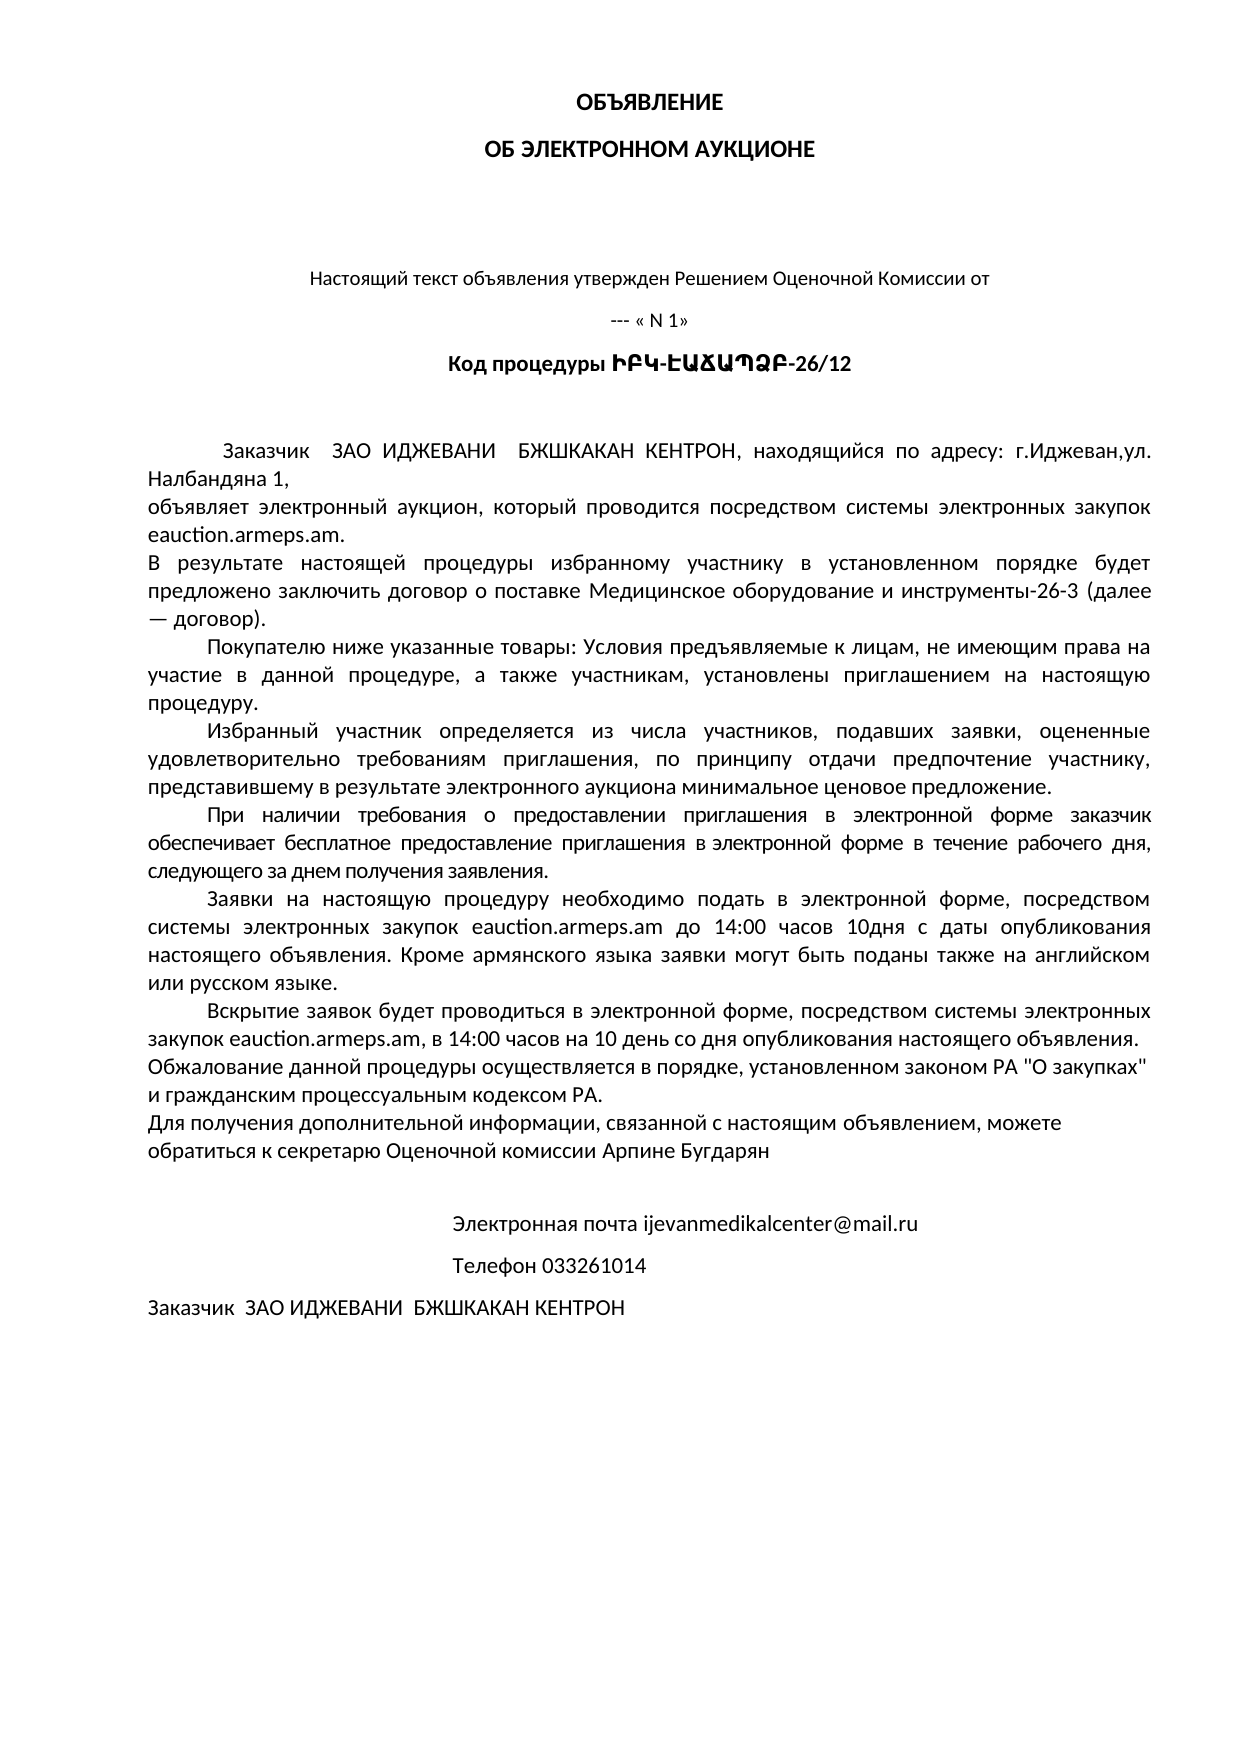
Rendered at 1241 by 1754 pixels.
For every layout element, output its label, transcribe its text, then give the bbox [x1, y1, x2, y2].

text Обжалование данной процедуры осуществляется в порядке, установленном законом РА "О закупках" и гражданским процессуальным кодексом РА. [148, 1052, 1152, 1108]
text объявляет электронный аукцион, который проводится посредством системы электронных закупок eauction.armeps.am. [148, 492, 1152, 548]
text Вскрытие заявок будет проводиться в электронной форме, посредством системы электронных закупок eauction.armeps.am, в 14:00 часов на 10 день со дня опубликования настоящего объявления. [148, 996, 1152, 1052]
text ОБЪЯВЛЕНИЕ [148, 86, 1152, 117]
text Заявки на настоящую процедуру необходимо подать в электронной форме, посредством системы электронных закупок eauction.armeps.am до 14:00 часов 10дня с даты опубликования настоящего объявления. Кроме армянского языка заявки могут быть поданы также на английском или русском языке. [148, 884, 1152, 996]
text Заказчик ЗАО ИДЖЕВАНИ БЖШКАКАН КЕНТРОН [148, 1293, 1152, 1321]
text ОБ ЭЛЕКТРОННОМ АУКЦИОНЕ [148, 134, 1152, 164]
text Телефон 033261014 [148, 1251, 1152, 1279]
text Покупателю ниже указанные товары: Условия предъявляемые к лицам, не имеющим права на участие в данной процедуре, а также участникам, установлены приглашением на настоящую процедуру. [148, 632, 1152, 716]
text Для получения дополнительной информации, связанной с настоящим объявлением, можете обратиться к секретарю Оценочной комиссии Арпине Бугдарян [148, 1108, 1152, 1164]
text Заказчик ЗАО ИДЖЕВАНИ БЖШКАКАН КЕНТРОН, находящийся по адресу: г.Иджеван,ул. Налбандяна 1, [148, 436, 1152, 492]
text Избранный участник определяется из числа участников, подавших заявки, оцененные удовлетворительно требованиям приглашения, по принципу отдачи предпочтение участнику, представившему в результате электронного аукциона минимальное ценовое предложение. [148, 716, 1152, 800]
text Электронная почта ijevanmedikalcenter@mail.ru [148, 1209, 1152, 1237]
text Код процедуры ԻԲԿ-ԷԱՃԱՊՁԲ-26/12 [148, 349, 1152, 377]
text В результате настоящей процедуры избранному участнику в установленном порядке будет предложено заключить договор о поставке Mедицинскоe оборудованиe и инструменты-26-3 (далее — договор). [148, 548, 1152, 632]
text Настоящий текст объявления утвержден Решением Оценочной Комиссии от [148, 265, 1152, 290]
text --- « N 1» [148, 307, 1152, 332]
text При наличии требования о предоставлении приглашения в электронной форме заказчик обеспечивает бесплатное предоставление приглашения в электронной форме в течение рабочего дня, следующего за днем получения заявления. [148, 800, 1152, 884]
